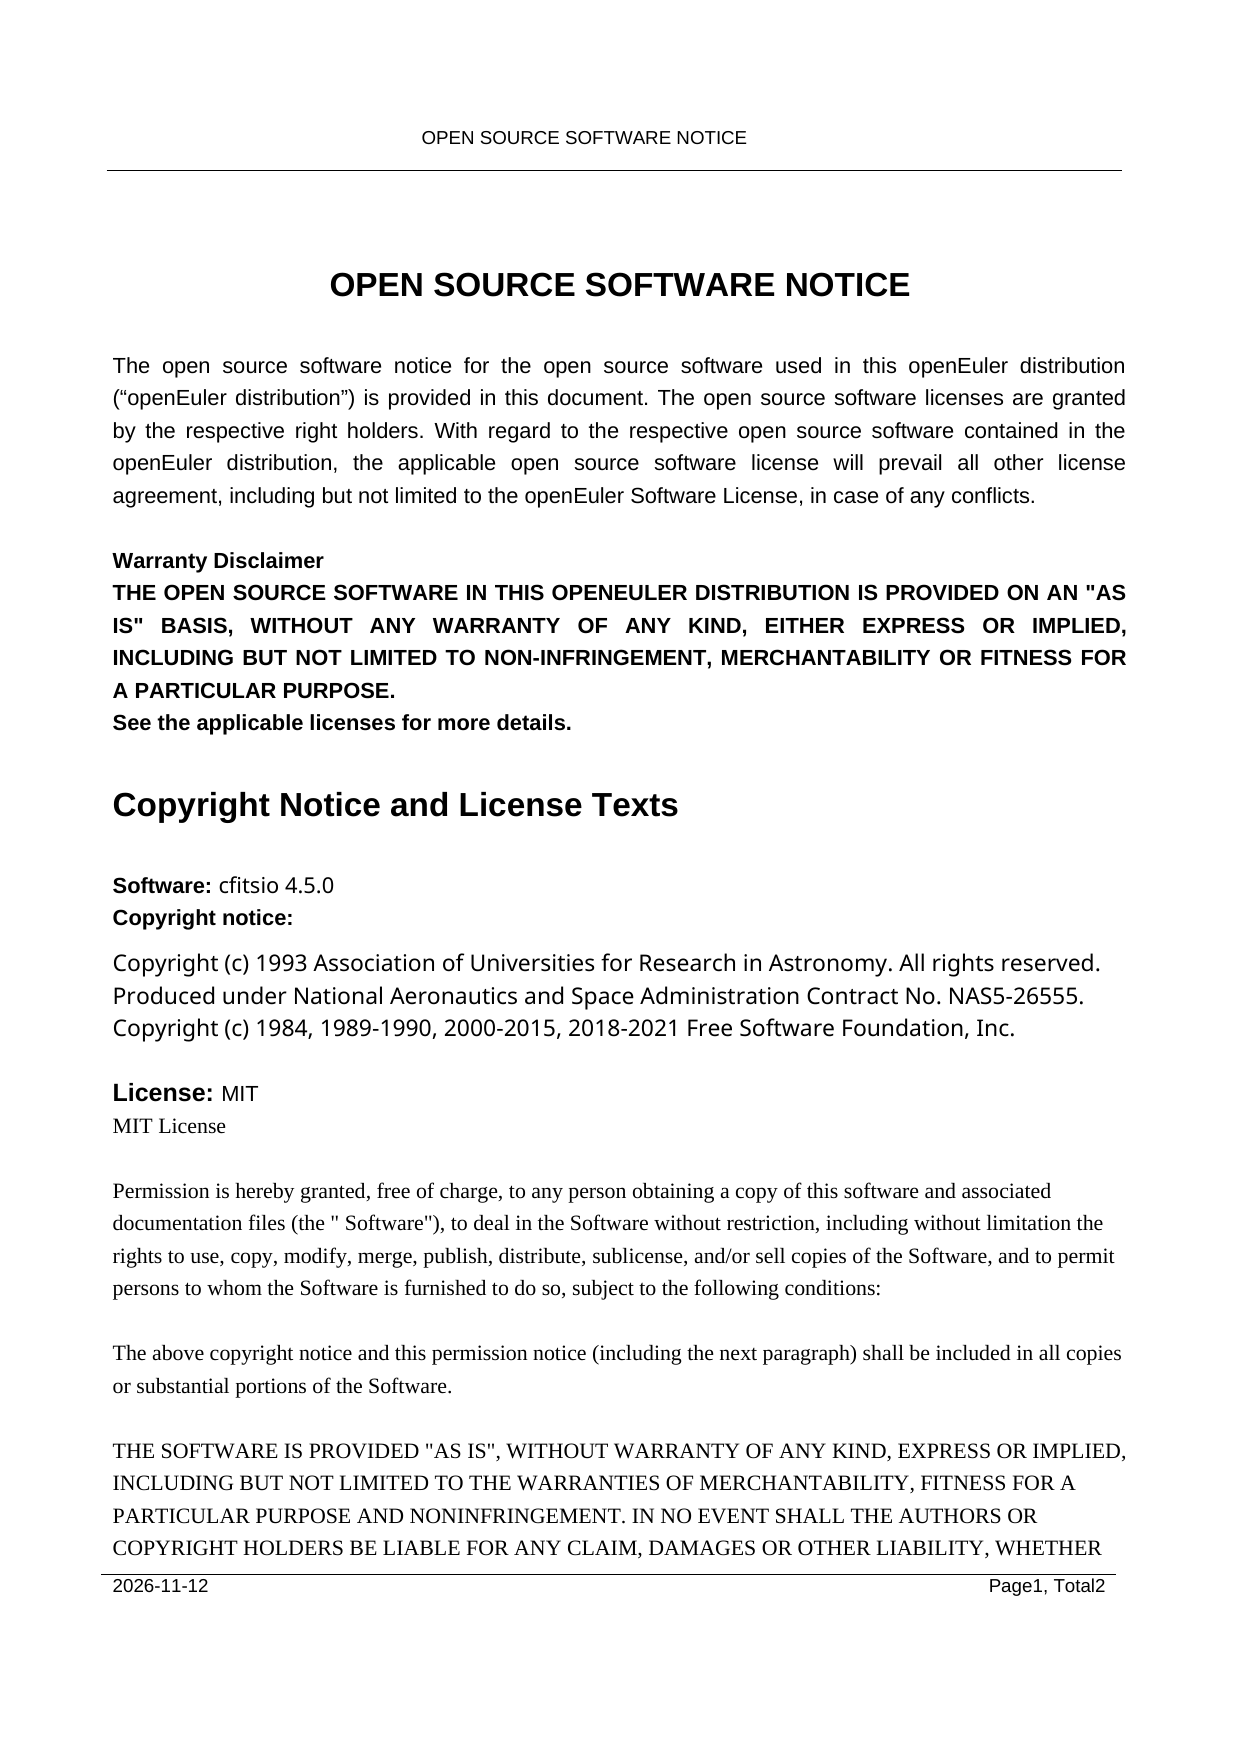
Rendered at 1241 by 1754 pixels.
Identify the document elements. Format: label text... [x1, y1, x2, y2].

title Software: cfitsio 4.5.0 [112, 869, 1128, 901]
text OPEN SOURCE SOFTWARE NOTICE [112, 251, 1128, 316]
text License: MIT [112, 1077, 1128, 1109]
text Warranty Disclaimer [112, 544, 1128, 576]
text Copyright (c) 1993 Association of Universities for Research in Astronomy. All rights reserved. Produced under National Aeronautics and Space Administration Contract No. NAS5-26555. Copyright (c) 1984, 1989-1990, 2000-2015, 2018-2021 Free Software Foundation, Inc. [112, 947, 1128, 1077]
text The open source software notice for the open source software used in this openEuler distribution (“openEuler distribution”) is provided in this document. The open source software licenses are granted by the respective right holders. With regard to the respective open source software contained in the openEuler distribution, the applicable open source software license will prevail all other license agreement, including but not limited to the openEuler Software License, in case of any conflicts. [112, 349, 1128, 511]
text Copyright notice: [112, 901, 1128, 934]
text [112, 1109, 1128, 1564]
text THE OPEN SOURCE SOFTWARE IN THIS OPENEULER DISTRIBUTION IS PROVIDED ON AN "AS IS" BASIS, WITHOUT ANY WARRANTY OF ANY KIND, EITHER EXPRESS OR IMPLIED, INCLUDING BUT NOT LIMITED TO NON-INFRINGEMENT, MERCHANTABILITY OR FITNESS FOR A PARTICULAR PURPOSE. See the applicable licenses for more details. [112, 576, 1128, 739]
text Copyright Notice and License Texts [112, 771, 1128, 836]
